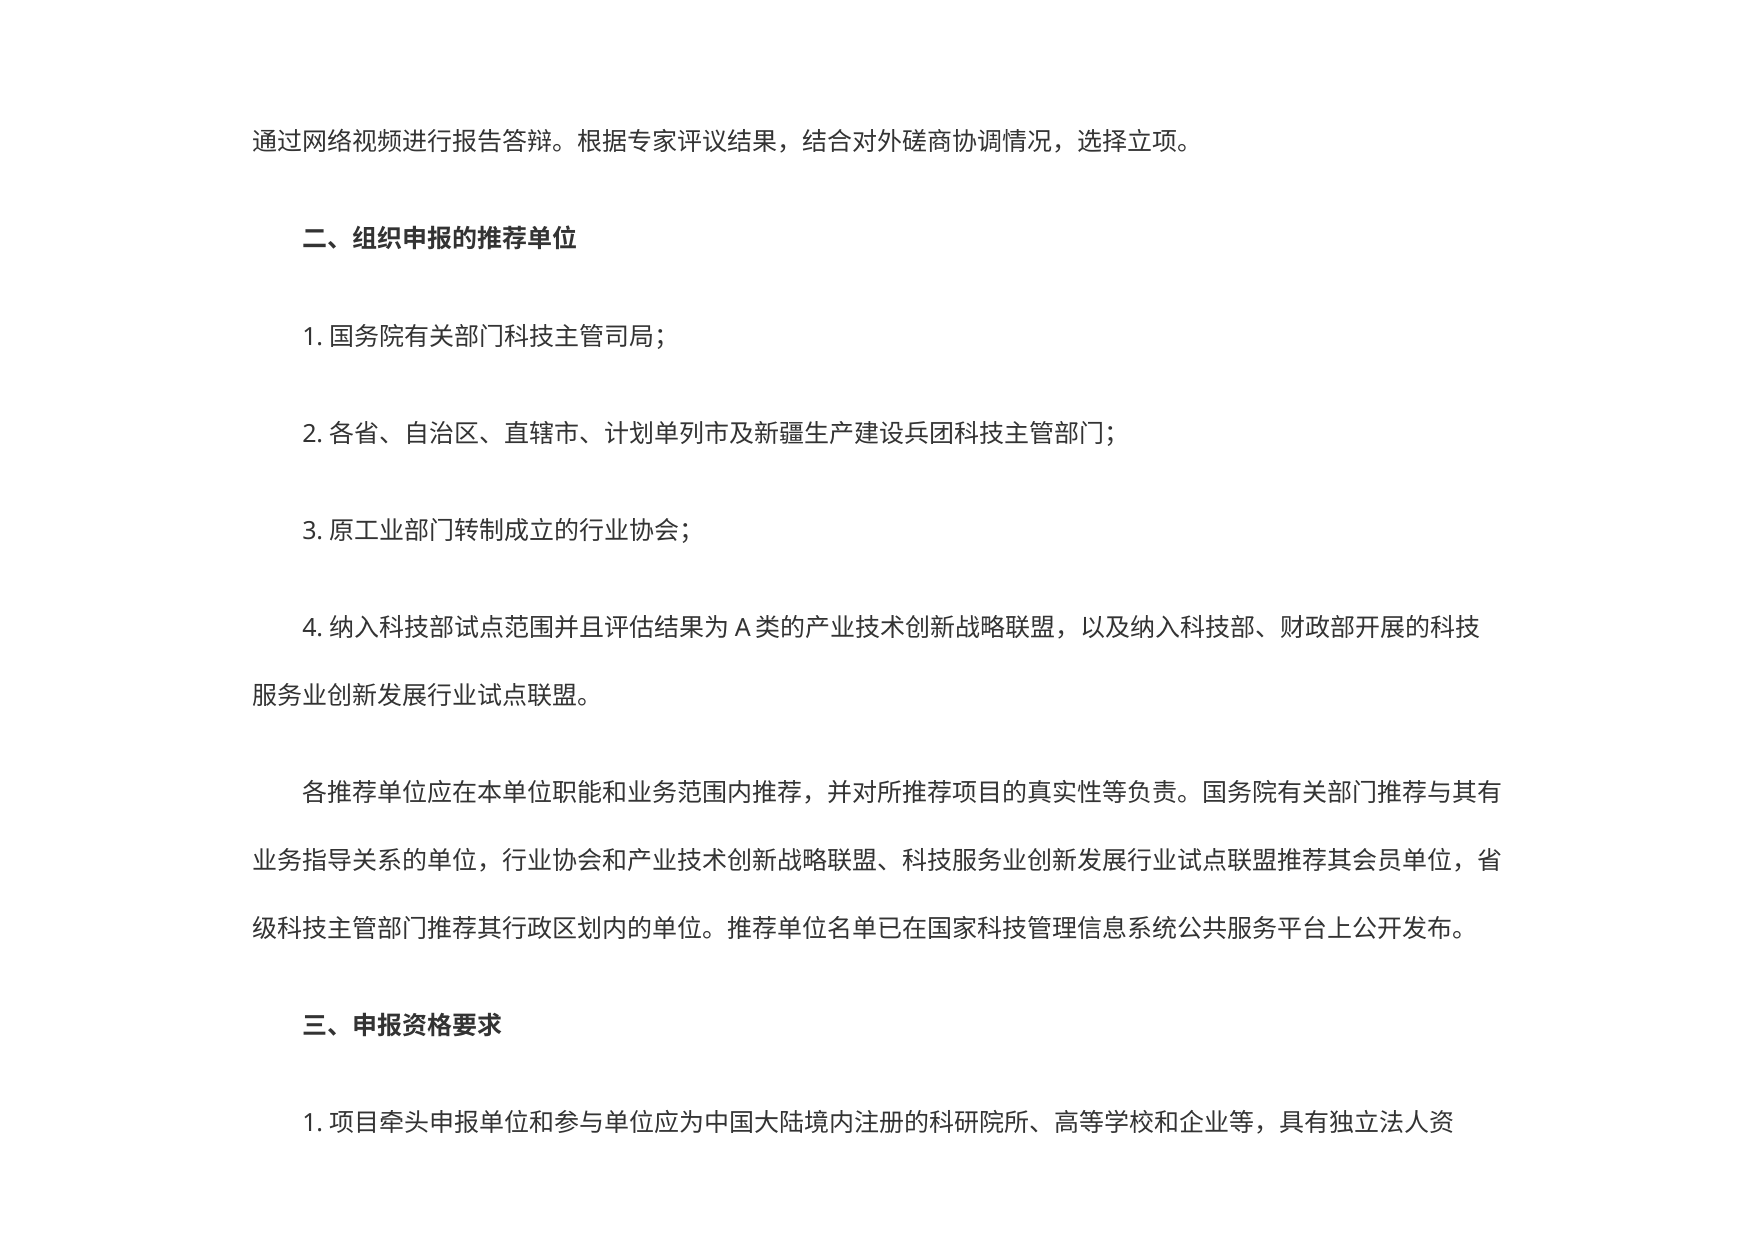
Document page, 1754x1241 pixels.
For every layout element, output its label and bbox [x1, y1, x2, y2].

table_cell [252, 77, 1502, 1154]
